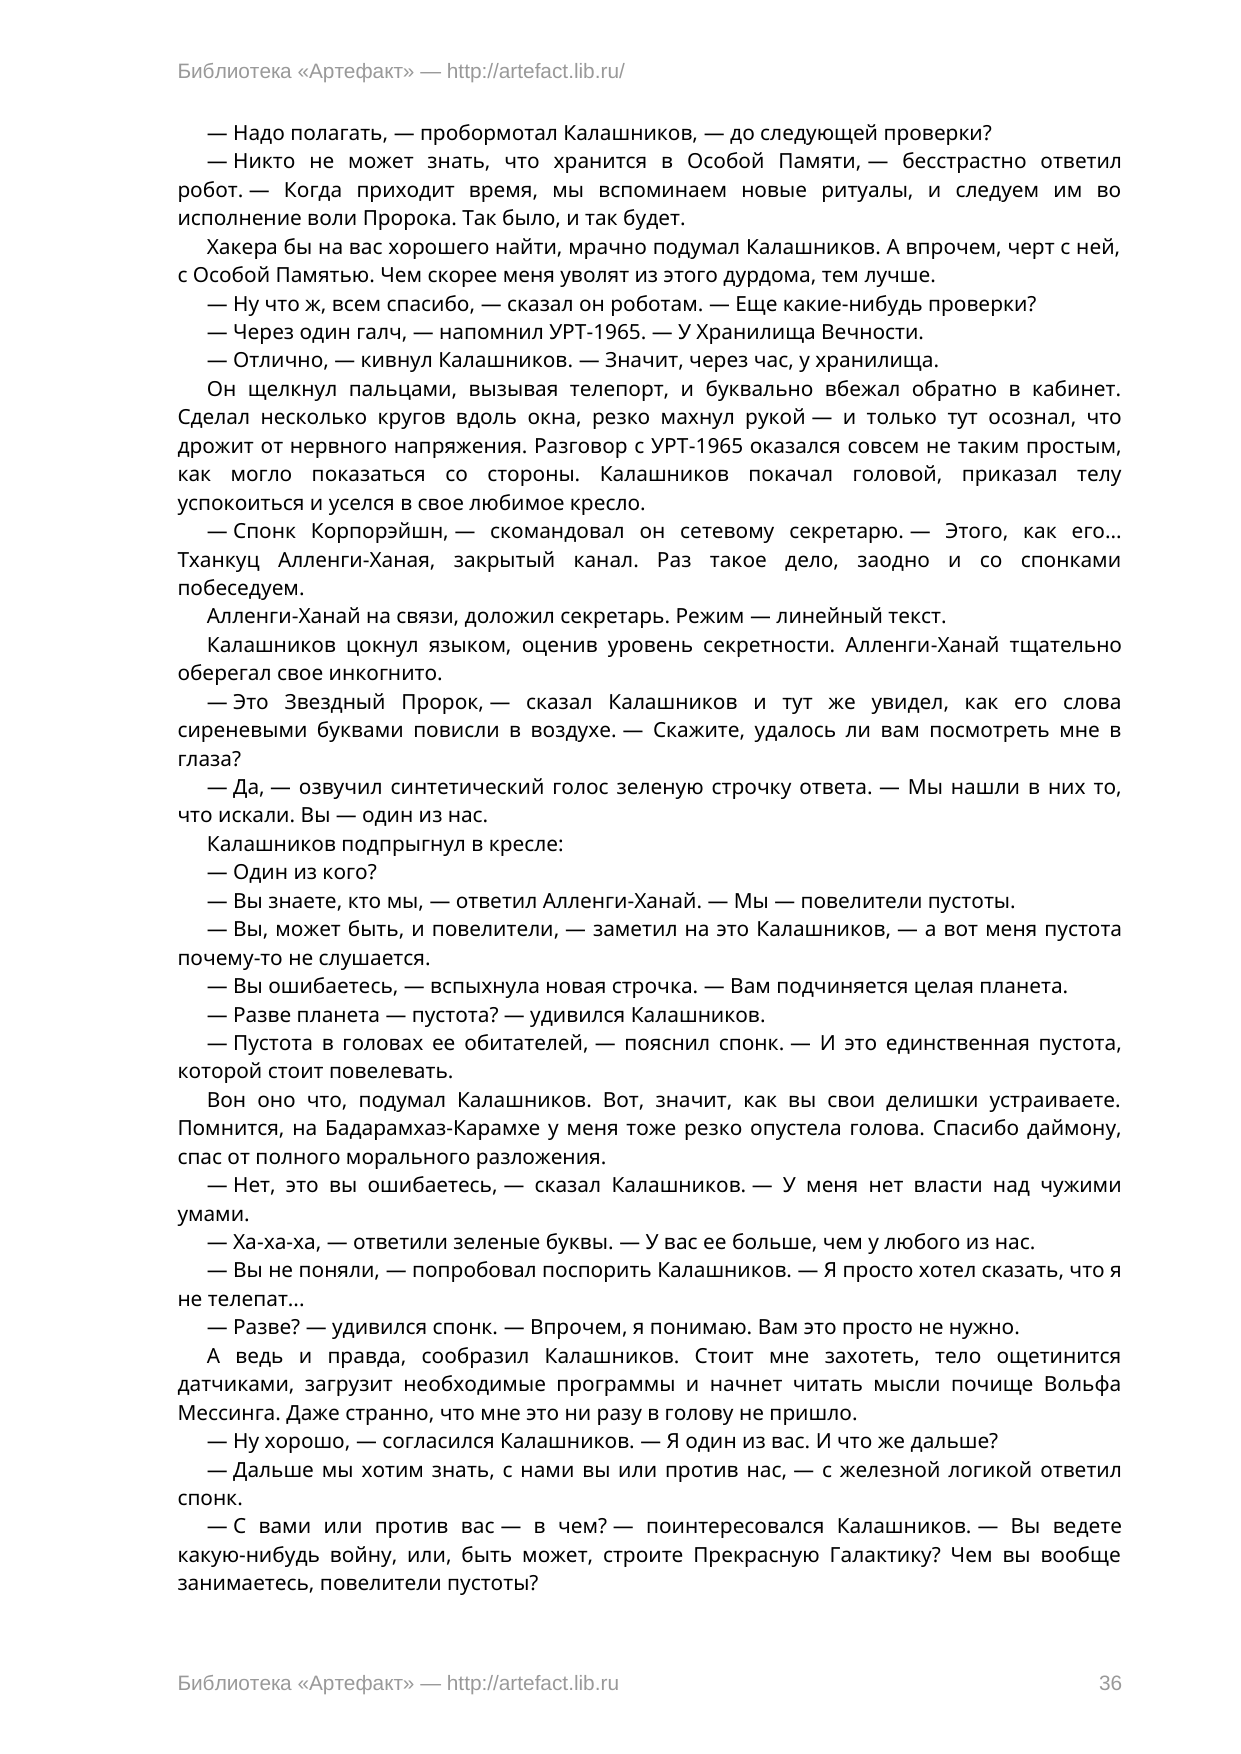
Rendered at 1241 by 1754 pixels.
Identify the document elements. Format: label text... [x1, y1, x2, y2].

text — Дальше мы хотим знать, с нами вы или против нас, — с железной логикой ответил спонк. [177, 1455, 1122, 1512]
text — Да, — озвучил синтетический голос зеленую строчку ответа. — Мы нашли в них то, что искали. Вы — один из нас. [177, 772, 1122, 829]
text — Надо полагать, — пробормотал Калашников, — до следующей проверки? [177, 118, 1122, 147]
text — С вами или против вас — в чем? — поинтересовался Калашников. — Вы ведете какую-нибудь войну, или, быть может, строите Прекрасную Галактику? Чем вы вообще занимаетесь, повелители пустоты? [177, 1512, 1122, 1597]
text — Вы знаете, кто мы, — ответил Алленги-Ханай. — Мы — повелители пустоты. [177, 886, 1122, 914]
text — Вы не поняли, — попробовал поспорить Калашников. — Я просто хотел сказать, что я не телепат... [177, 1256, 1122, 1312]
text — Это Звездный Пророк, — сказал Калашников и тут же увидел, как его слова сиреневыми буквами повисли в воздухе. — Скажите, удалось ли вам посмотреть мне в глаза? [177, 687, 1122, 772]
text — Нет, это вы ошибаетесь, — сказал Калашников. — У меня нет власти над чужими умами. [177, 1170, 1122, 1227]
text — Разве? — удивился спонк. — Впрочем, я понимаю. Вам это просто не нужно. [177, 1312, 1122, 1341]
text — Ну хорошо, — согласился Калашников. — Я один из вас. И что же дальше? [177, 1426, 1122, 1455]
text — Через один галч, — напомнил УРТ-1965. — У Хранилища Вечности. [177, 317, 1122, 346]
text — Спонк Корпорэйшн, — скомандовал он сетевому секретарю. — Этого, как его... Тханкуц Алленги-Ханая, закрытый канал. Раз такое дело, заодно и со спонками побеседуем. [177, 516, 1122, 602]
text Калашников подпрыгнул в кресле: [177, 829, 1122, 857]
text Алленги-Ханай на связи, доложил секретарь. Режим — линейный текст. [177, 602, 1122, 630]
text — Вы, может быть, и повелители, — заметил на это Калашников, — а вот меня пустота почему-то не слушается. [177, 914, 1122, 971]
text — Ну что ж, всем спасибо, — сказал он роботам. — Еще какие-нибудь проверки? [177, 289, 1122, 317]
text — Один из кого? [177, 857, 1122, 886]
text Он щелкнул пальцами, вызывая телепорт, и буквально вбежал обратно в кабинет. Сделал несколько кругов вдоль окна, резко махнул рукой — и только тут осознал, что дрожит от нервного напряжения. Разговор с УРТ-1965 оказался совсем не таким простым, как могло показаться со стороны. Калашников покачал головой, приказал телу успокоиться и уселся в свое любимое кресло. [177, 374, 1122, 516]
text — Ха-ха-ха, — ответили зеленые буквы. — У вас ее больше, чем у любого из нас. [177, 1227, 1122, 1256]
text — Никто не может знать, что хранится в Особой Памяти, — бесстрастно ответил робот. — Когда приходит время, мы вспоминаем новые ритуалы, и следуем им во исполнение воли Пророка. Так было, и так будет. [177, 147, 1122, 232]
text — Отлично, — кивнул Калашников. — Значит, через час, у хранилища. [177, 346, 1122, 374]
text Вон оно что, подумал Калашников. Вот, значит, как вы свои делишки устраиваете. Помнится, на Бадарамхаз-Карамхе у меня тоже резко опустела голова. Спасибо даймону, спас от полного морального разложения. [177, 1085, 1122, 1170]
text — Разве планета — пустота? — удивился Калашников. [177, 1000, 1122, 1028]
text Калашников цокнул языком, оценив уровень секретности. Алленги-Ханай тщательно оберегал свое инкогнито. [177, 630, 1122, 687]
text — Пустота в головах ее обитателей, — пояснил спонк. — И это единственная пустота, которой стоит повелевать. [177, 1028, 1122, 1085]
text — Вы ошибаетесь, — вспыхнула новая строчка. — Вам подчиняется целая планета. [177, 971, 1122, 1000]
text Хакера бы на вас хорошего найти, мрачно подумал Калашников. А впрочем, черт с ней, с Особой Памятью. Чем скорее меня уволят из этого дурдома, тем лучше. [177, 232, 1122, 289]
text А ведь и правда, сообразил Калашников. Стоит мне захотеть, тело ощетинится датчиками, загрузит необходимые программы и начнет читать мысли почище Вольфа Мессинга. Даже странно, что мне это ни разу в голову не пришло. [177, 1341, 1122, 1426]
